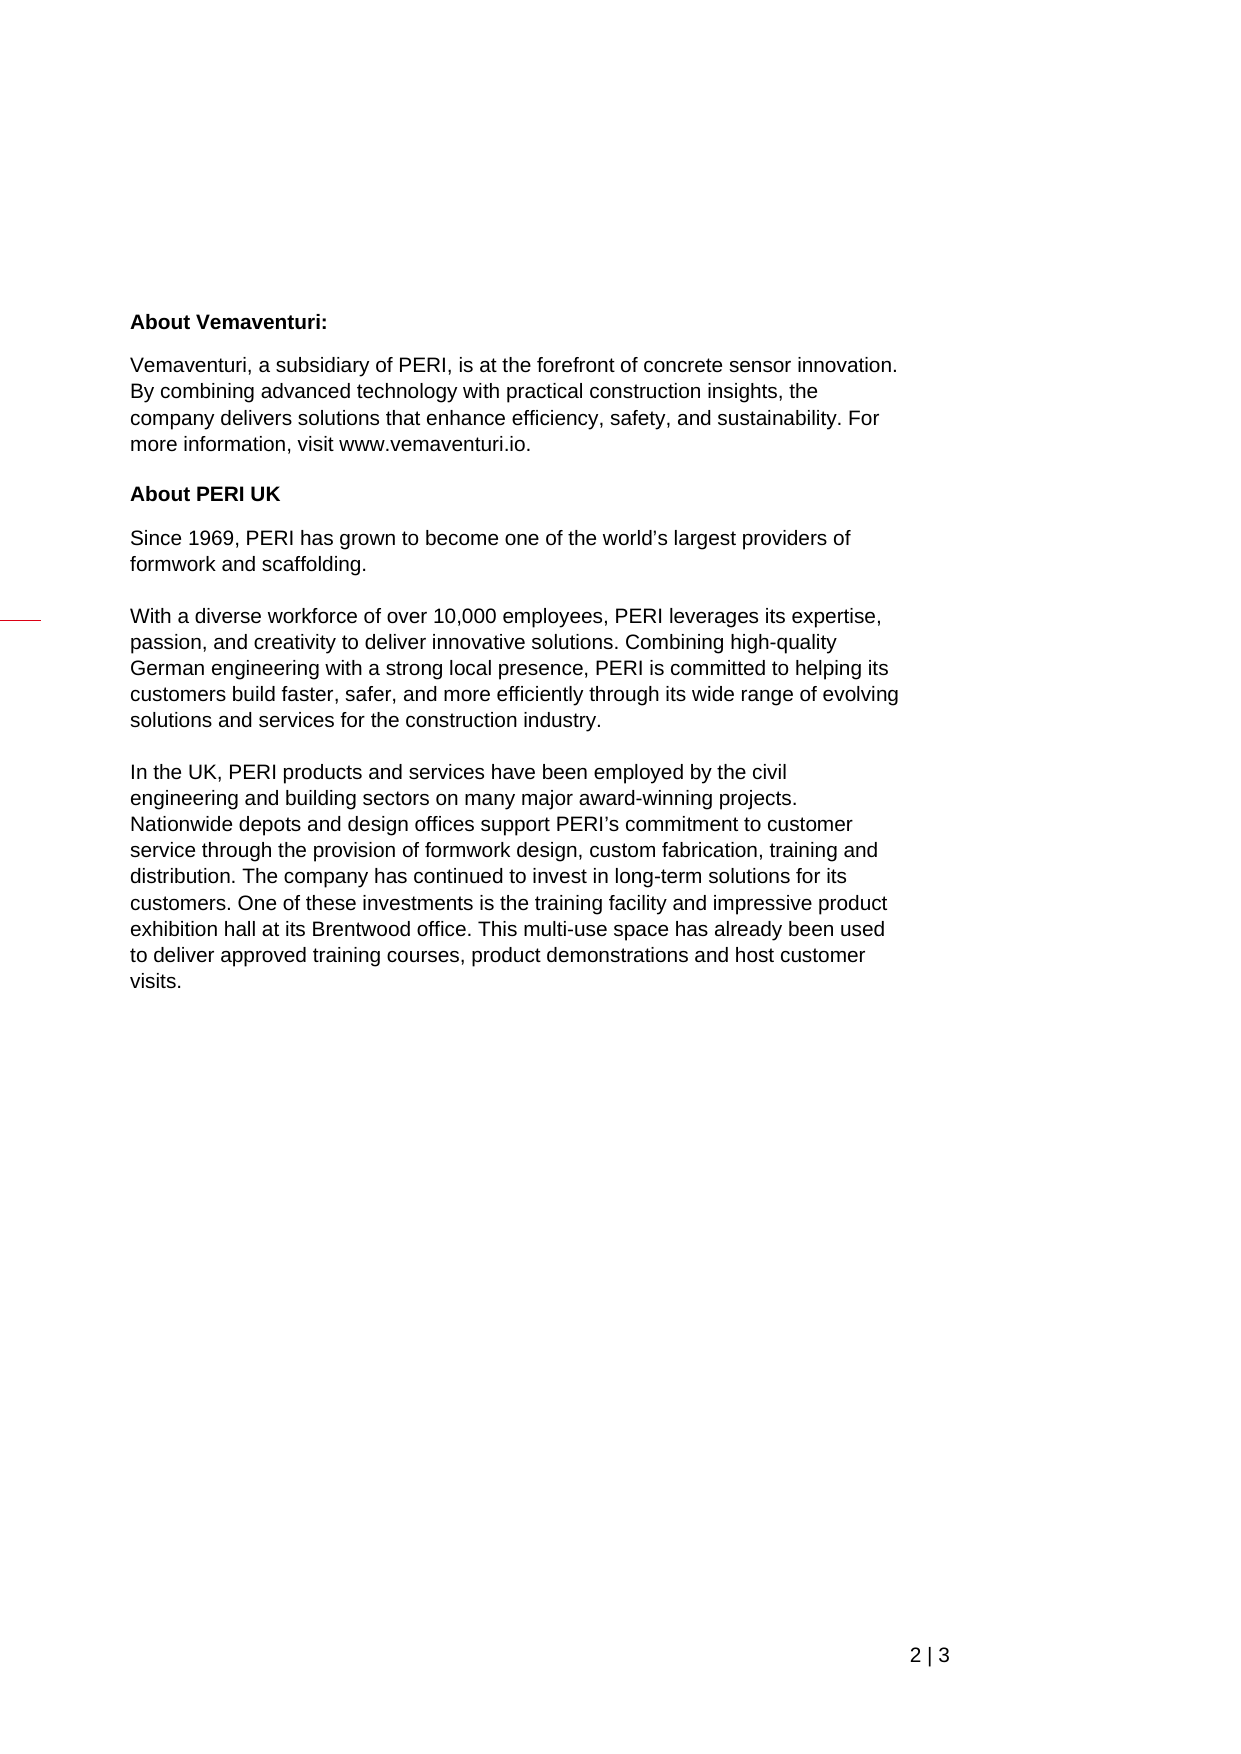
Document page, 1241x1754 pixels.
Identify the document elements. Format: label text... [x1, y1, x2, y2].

text About PERI UK [130, 482, 901, 506]
text Vemaventuri, a subsidiary of PERI, is at the forefront of concrete sensor innovation. By combining advanced technology with practical construction insights, the company delivers solutions that enhance efficiency, safety, and sustainability. For more information, visit www.vemaventuri.io. [130, 352, 901, 456]
text With a diverse workforce of over 10,000 employees, PERI leverages its expertise, passion, and creativity to deliver innovative solutions. Combining high-quality German engineering with a strong local presence, PERI is committed to helping its customers build faster, safer, and more efficiently through its wide range of evolving solutions and services for the construction industry. [130, 603, 901, 733]
text In the UK, PERI products and services have been employed by the civil engineering and building sectors on many major award-winning projects. Nationwide depots and design offices support PERI’s commitment to customer service through the provision of formwork design, custom fabrication, training and distribution. The company has continued to invest in long-term solutions for its customers. One of these investments is the training facility and impressive product exhibition hall at its Brentwood office. This multi-use space has already been used to deliver approved training courses, product demonstrations and host customer visits. [130, 759, 901, 993]
text Since 1969, PERI has grown to become one of the world’s largest providers of formwork and scaffolding. [130, 524, 901, 577]
text About Vemaventuri: [130, 309, 901, 333]
